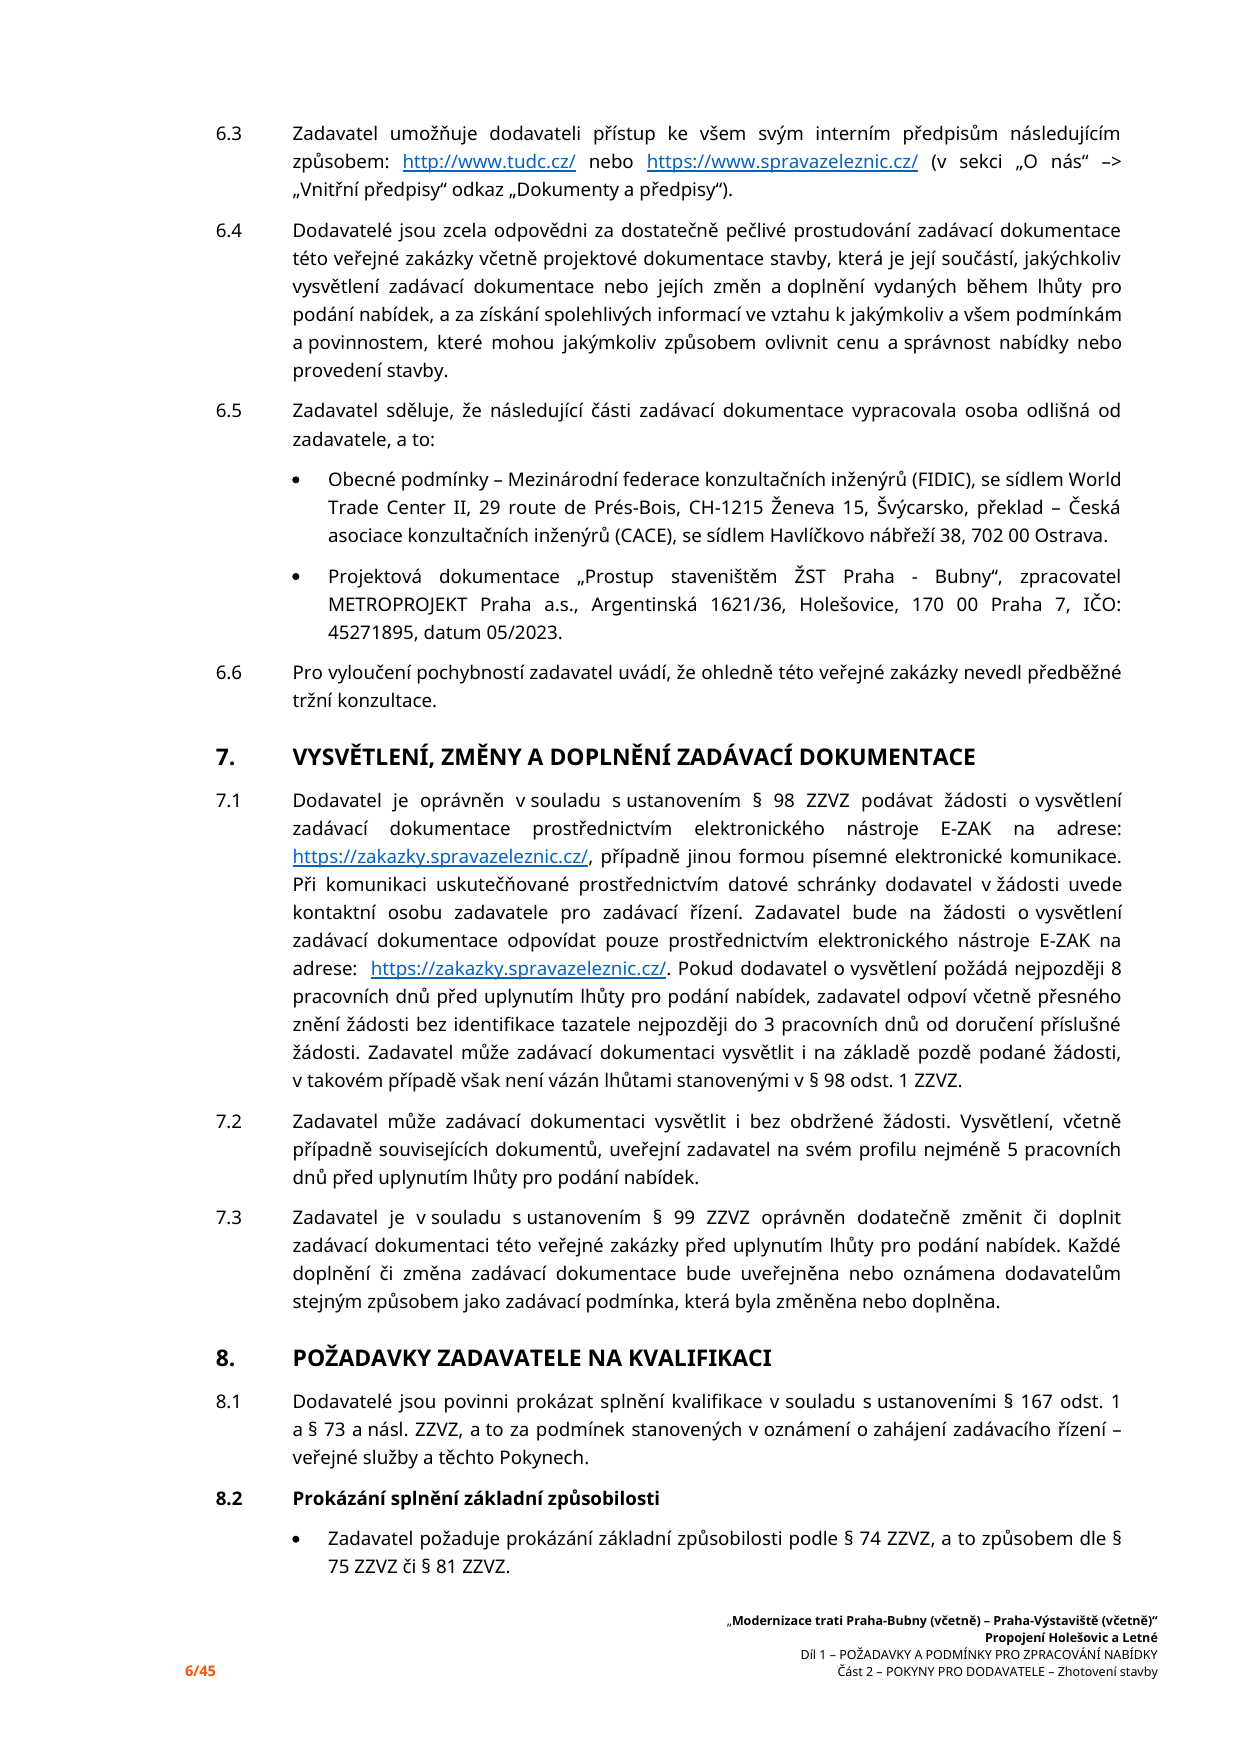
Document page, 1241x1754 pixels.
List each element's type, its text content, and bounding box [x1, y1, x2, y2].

text Dodavatelé jsou zcela odpovědni za dostatečně pečlivé prostudování zadávací dokumentace této veřejné zakázky včetně projektové dokumentace stavby, která je její součástí, jakýchkoliv vysvětlení zadávací dokumentace nebo jejích změn a doplnění vydaných během lhůty pro podání nabídek, a za získání spolehlivých informací ve vztahu k jakýmkoliv a všem podmínkám a povinnostem, které mohou jakýmkoliv způsobem ovlivnit cenu a správnost nabídky nebo provedení stavby. [216, 217, 1122, 383]
text POŽADAVKY ZADAVATELE NA KVALIFIKACI [216, 1342, 1122, 1373]
text Dodavatel je oprávněn v souladu s ustanovením § 98 ZZVZ podávat žádosti o vysvětlení zadávací dokumentace prostřednictvím elektronického nástroje E-ZAK na adrese: https://zakazky.spravazeleznic.cz/, případně jinou formou písemné elektronické komunikace. Při komunikaci uskutečňované prostřednictvím datové schránky dodavatel v žádosti uvede kontaktní osobu zadavatele pro zadávací řízení. Zadavatel bude na žádosti o vysvětlení zadávací dokumentace odpovídat pouze prostřednictvím elektronického nástroje E-ZAK na adrese: https://zakazky.spravazeleznic.cz/. Pokud dodavatel o vysvětlení požádá nejpozději 8 pracovních dnů před uplynutím lhůty pro podání nabídek, zadavatel odpoví včetně přesného znění žádosti bez identifikace tazatele nejpozději do 3 pracovních dnů od doručení příslušné žádosti. Zadavatel může zadávací dokumentaci vysvětlit i na základě pozdě podané žádosti, v takovém případě však není vázán lhůtami stanovenými v § 98 odst. 1 ZZVZ. [216, 787, 1122, 1093]
text Zadavatel je v souladu s ustanovením § 99 ZZVZ oprávněn dodatečně změnit či doplnit zadávací dokumentaci této veřejné zakázky před uplynutím lhůty pro podání nabídek. Každé doplnění či změna zadávací dokumentace bude uveřejněna nebo oznámena dodavatelům stejným způsobem jako zadávací podmínka, která byla změněna nebo doplněna. [216, 1205, 1122, 1314]
text Pro vyloučení pochybností zadavatel uvádí, že ohledně této veřejné zakázky nevedl předběžné tržní konzultace. [216, 659, 1122, 713]
text Obecné podmínky – Mezinárodní federace konzultačních inženýrů (FIDIC), se sídlem World Trade Center II, 29 route de Prés-Bois, CH-1215 Ženeva 15, Švýcarsko, překlad – Česká asociace konzultačních inženýrů (CACE), se sídlem Havlíčkovo nábřeží 38, 702 00 Ostrava. [292, 466, 1122, 548]
text Zadavatel sděluje, že následující části zadávací dokumentace vypracovala osoba odlišná od zadavatele, a to: [216, 398, 1122, 451]
text VYSVĚTLENÍ, ZMĚNY a DOPLNĚNÍ ZADÁVACÍ DOKUMENTACE [216, 741, 1122, 772]
text Zadavatel umožňuje dodavateli přístup ke všem svým interním předpisům následujícím způsobem: http://www.tudc.cz/ nebo https://www.spravazeleznic.cz/ (v sekci „O nás“ –> „Vnitřní předpisy“ odkaz „Dokumenty a předpisy“). [216, 121, 1122, 202]
text Zadavatel požaduje prokázání základní způsobilosti podle § 74 ZZVZ, a to způsobem dle § 75 ZZVZ či § 81 ZZVZ. [292, 1526, 1122, 1579]
text Projektová dokumentace „Prostup staveništěm ŽST Praha - Bubny“, zpracovatel METROPROJEKT Praha a.s., Argentinská 1621/36, Holešovice, 170 00 Praha 7, IČO: 45271895, datum 05/2023. [292, 563, 1122, 644]
text Dodavatelé jsou povinni prokázat splnění kvalifikace v souladu s ustanoveními § 167 odst. 1 a § 73 a násl. ZZVZ, a to za podmínek stanovených v oznámení o zahájení zadávacího řízení – veřejné služby a těchto Pokynech. [216, 1389, 1122, 1470]
text Zadavatel může zadávací dokumentaci vysvětlit i bez obdržené žádosti. Vysvětlení, včetně případně souvisejících dokumentů, uveřejní zadavatel na svém profilu nejméně 5 pracovních dnů před uplynutím lhůty pro podání nabídek. [216, 1108, 1122, 1190]
text Prokázání splnění základní způsobilosti [216, 1485, 1122, 1511]
